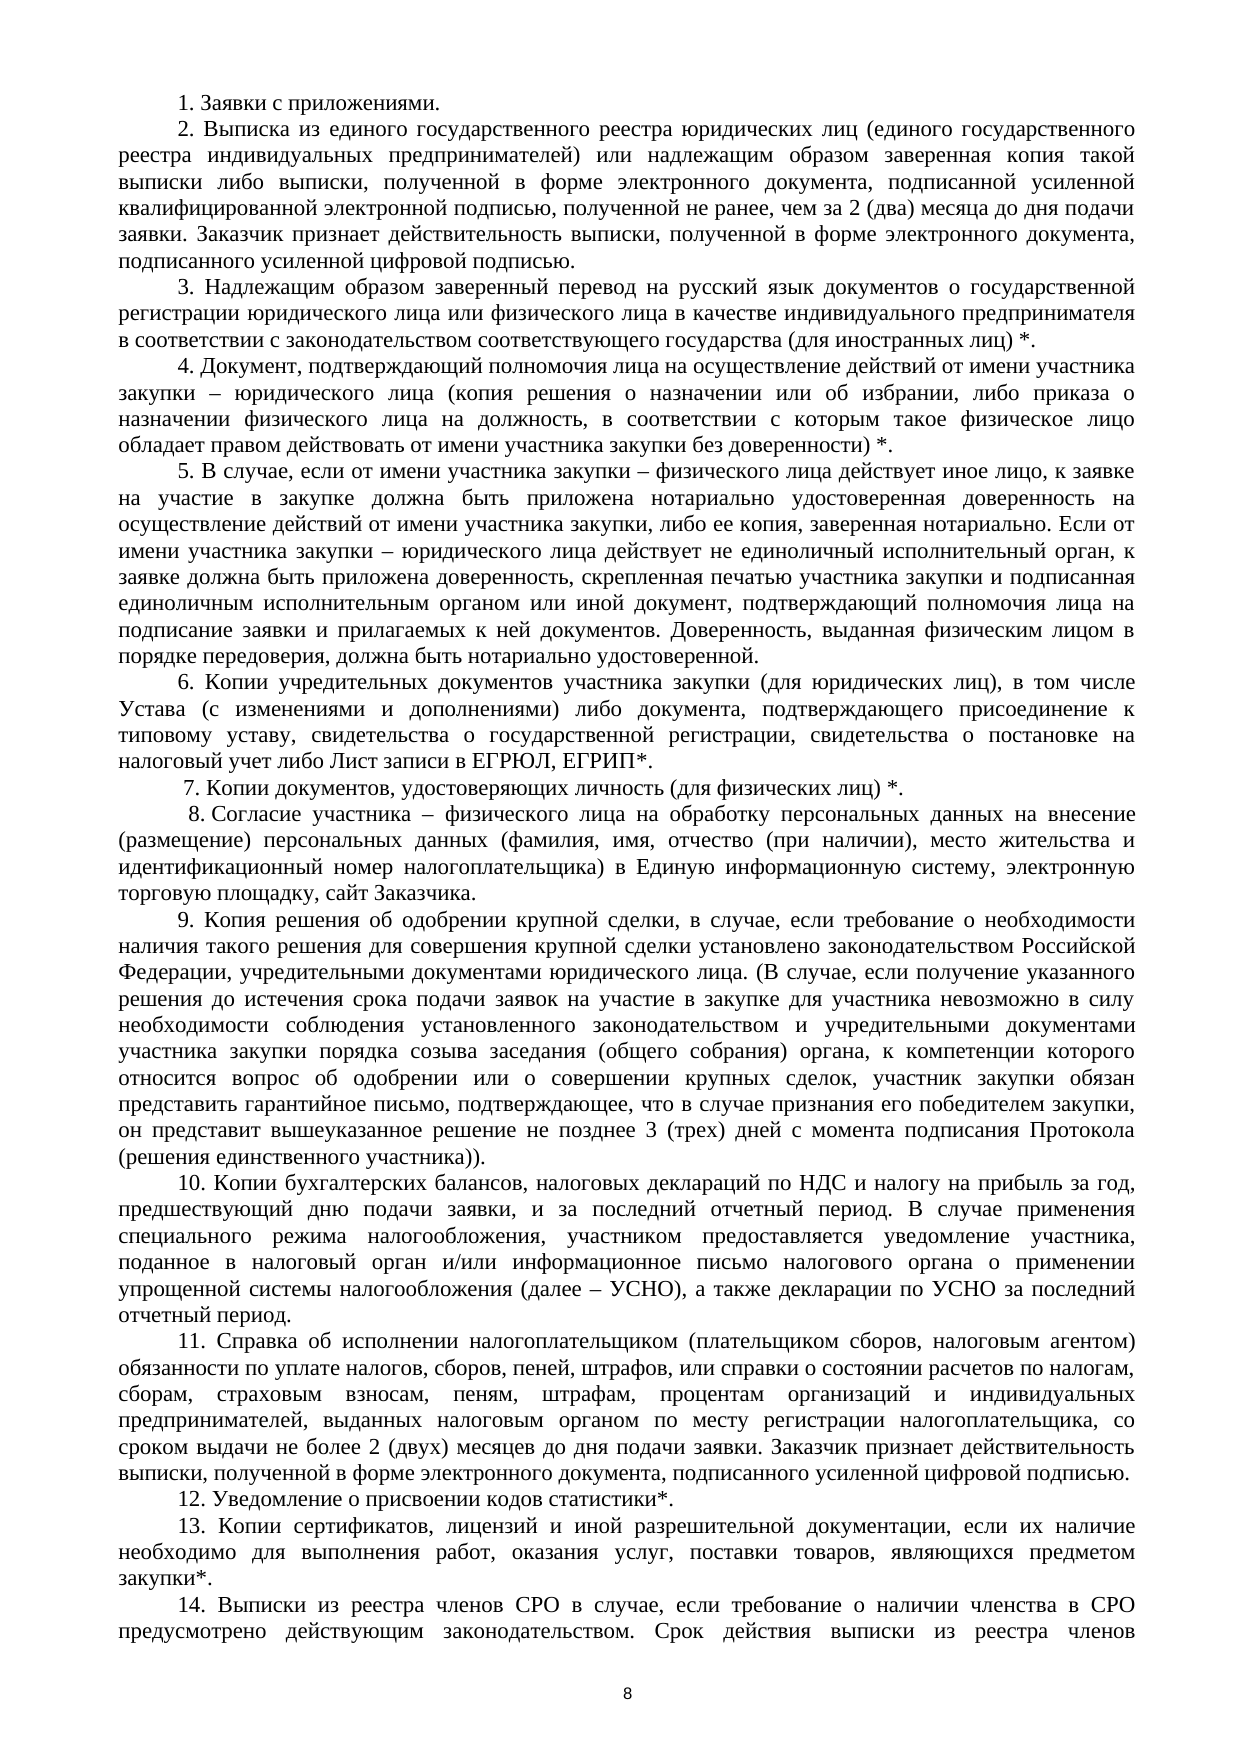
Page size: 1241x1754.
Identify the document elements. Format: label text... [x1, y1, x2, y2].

text 10. Копии бухгалтерских балансов, налоговых деклараций по НДС и налогу на прибыль за год, предшествующий дню подачи заявки, и за последний отчетный период. В случае применения специального режима налогообложения, участником предоставляется уведомление участника, поданное в налоговый орган и/или информационное письмо налогового органа о применении упрощенной системы налогообложения (далее – УСНО), а также декларации по УСНО за последний отчетный период. [118, 1169, 1137, 1327]
text 4. Документ, подтверждающий полномочия лица на осуществление действий от имени участника закупки – юридического лица (копия решения о назначении или об избрании, либо приказа о назначении физического лица на должность, в соответствии с которым такое физическое лицо обладает правом действовать от имени участника закупки без доверенности) *. [118, 352, 1137, 458]
text 9. Копия решения об одобрении крупной сделки, в случае, если требование о необходимости наличия такого решения для совершения крупной сделки установлено законодательством Российской Федерации, учредительными документами юридического лица. (В случае, если получение указанного решения до истечения срока подачи заявок на участие в закупке для участника невозможно в силу необходимости соблюдения установленного законодательством и учредительными документами участника закупки порядка созыва заседания (общего собрания) органа, к компетенции которого относится вопрос об одобрении или о совершении крупных сделок, участник закупки обязан представить гарантийное письмо, подтверждающее, что в случае признания его победителем закупки, он представит вышеуказанное решение не позднее 3 (трех) дней с момента подписания Протокола (решения единственного участника)). [118, 906, 1137, 1169]
text 2. Выписка из единого государственного реестра юридических лиц (единого государственного реестра индивидуальных предпринимателей) или надлежащим образом заверенная копия такой выписки либо выписки, полученной в форме электронного документа, подписанной усиленной квалифицированной электронной подписью, полученной не ранее, чем за 2 (два) месяца до дня подачи заявки. Заказчик признает действительность выписки, полученной в форме электронного документа, подписанного усиленной цифровой подписью. [118, 115, 1137, 273]
text 12. Уведомление о присвоении кодов статистики*. [118, 1485, 1137, 1512]
text 11. Справка об исполнении налогоплательщиком (плательщиком сборов, налоговым агентом) обязанности по уплате налогов, сборов, пеней, штрафов, или справки о состоянии расчетов по налогам, сборам, страховым взносам, пеням, штрафам, процентам организаций и индивидуальных предпринимателей, выданных налоговым органом по месту регистрации налогоплательщика, со сроком выдачи не более 2 (двух) месяцев до дня подачи заявки. Заказчик признает действительность выписки, полученной в форме электронного документа, подписанного усиленной цифровой подписью. [118, 1327, 1137, 1485]
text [118, 1591, 1137, 1643]
text 6. Копии учредительных документов участника закупки (для юридических лиц), в том числе Устава (с изменениями и дополнениями) либо документа, подтверждающего присоединение к типовому уставу, свидетельства о государственной регистрации, свидетельства о постановке на налоговый учет либо Лист записи в ЕГРЮЛ, ЕГРИП*. [118, 668, 1137, 774]
text 1. Заявки с приложениями. [118, 89, 1137, 115]
text 3. Надлежащим образом заверенный перевод на русский язык документов о государственной регистрации юридического лица или физического лица в качестве индивидуального предпринимателя в соответствии с законодательством соответствующего государства (для иностранных лиц) *. [118, 273, 1137, 352]
text 7. Копии документов, удостоверяющих личность (для физических лиц) *. [118, 774, 1137, 800]
text 8. Согласие участника – физического лица на обработку персональных данных на внесение (размещение) персональных данных (фамилия, имя, отчество (при наличии), место жительства и идентификационный номер налогоплательщика) в Единую информационную систему, электронную торговую площадку, сайт Заказчика. [118, 800, 1137, 906]
text 5. В случае, если от имени участника закупки – физического лица действует иное лицо, к заявке на участие в закупке должна быть приложена нотариально удостоверенная доверенность на осуществление действий от имени участника закупки, либо ее копия, заверенная нотариально. Если от имени участника закупки – юридического лица действует не единоличный исполнительный орган, к заявке должна быть приложена доверенность, скрепленная печатью участника закупки и подписанная единоличным исполнительным органом или иной документ, подтверждающий полномочия лица на подписание заявки и прилагаемых к ней документов. Доверенность, выданная физическим лицом в порядке передоверия, должна быть нотариально удостоверенной. [118, 458, 1137, 668]
text 13. Копии сертификатов, лицензий и иной разрешительной документации, если их наличие необходимо для выполнения работ, оказания услуг, поставки товаров, являющихся предметом закупки*. [118, 1512, 1137, 1591]
